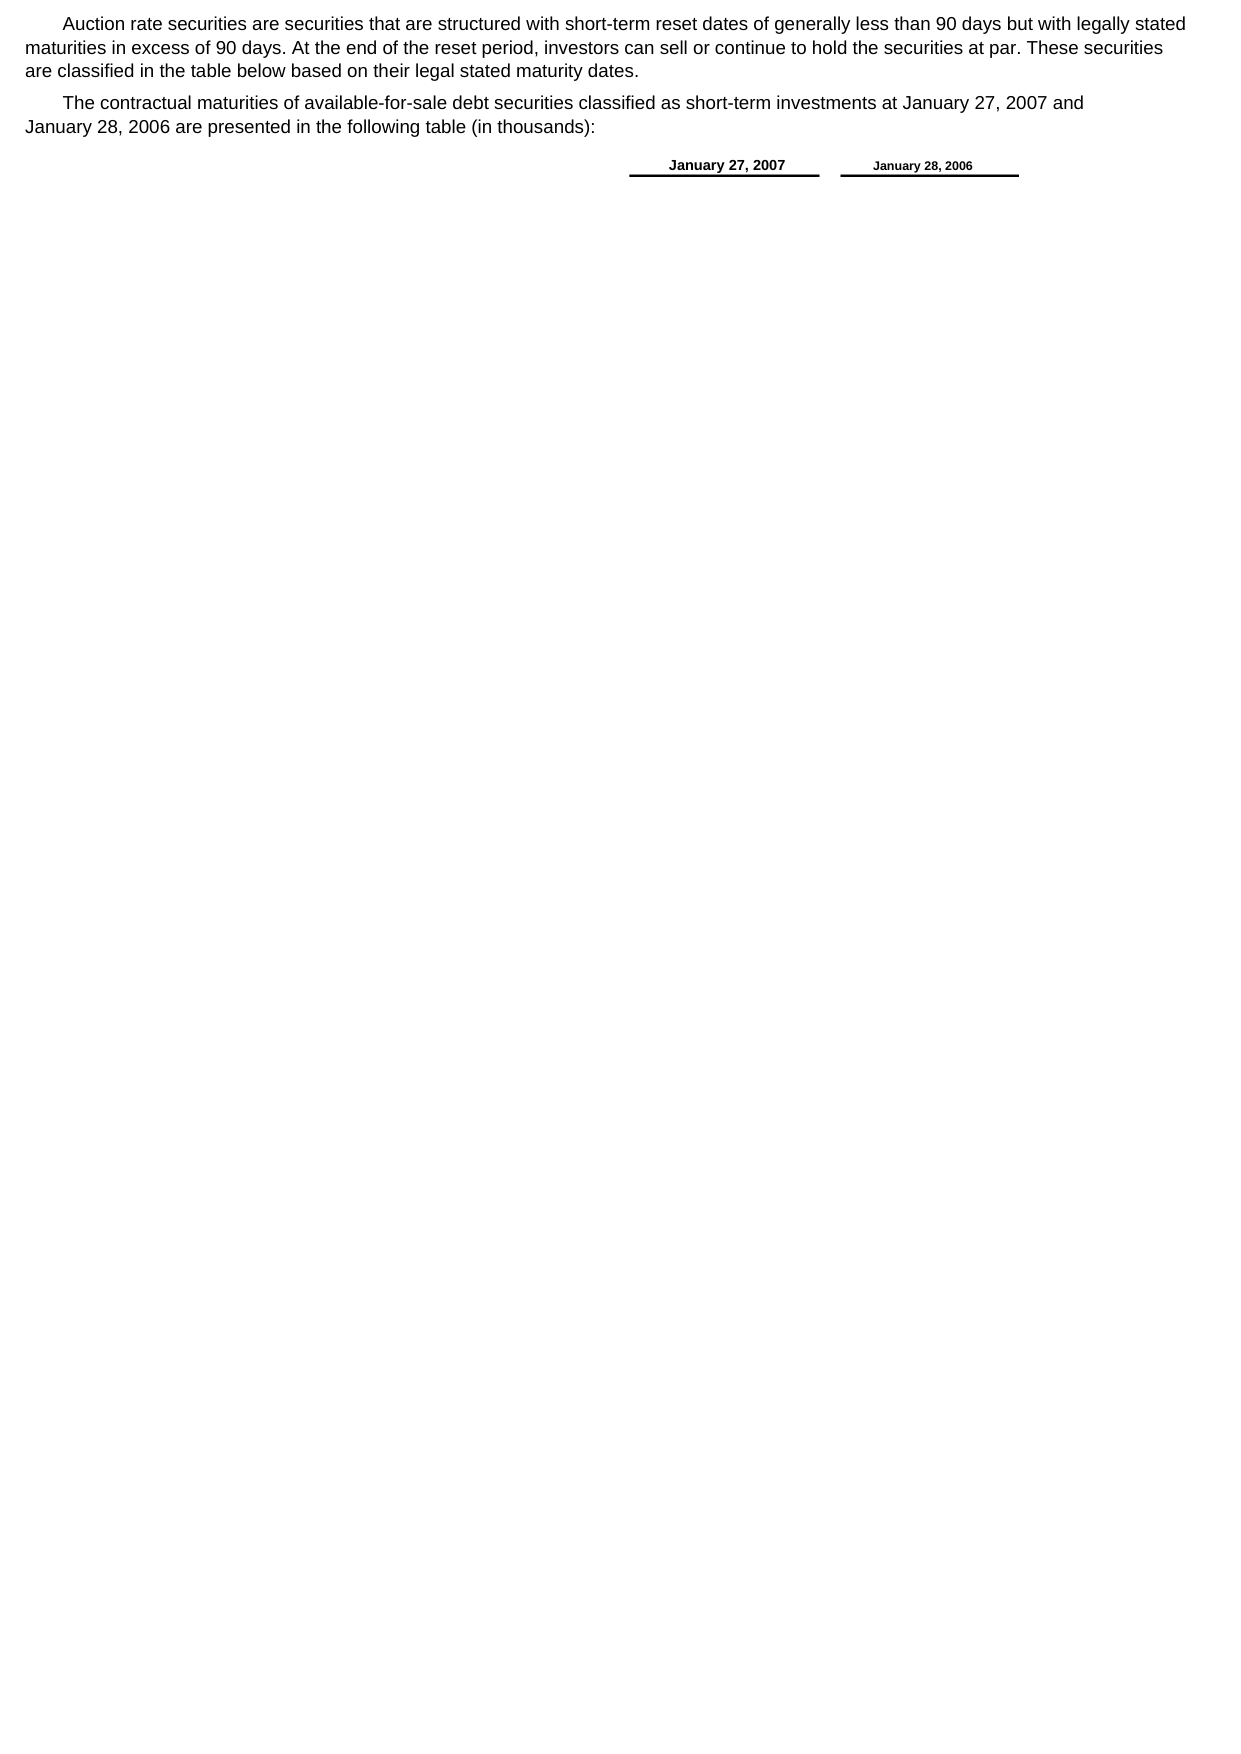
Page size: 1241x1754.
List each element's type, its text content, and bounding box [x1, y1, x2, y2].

text The contractual maturities of available-for-sale debt securities classified as short-term investments at January 27, 2007 and January 28, 2006 are presented in the following table (in thousands): [25, 92, 1147, 138]
text Auction rate securities are securities that are structured with short-term reset dates of generally less than 90 days but with legally stated maturities in excess of 90 days. At the end of the reset period, investors can sell or continue to hold the securities at par. These securities are classified in the table below based on their legal stated maturity dates. [25, 13, 1192, 82]
text January 27, 2007 January 28, 2006 [669, 157, 1219, 173]
